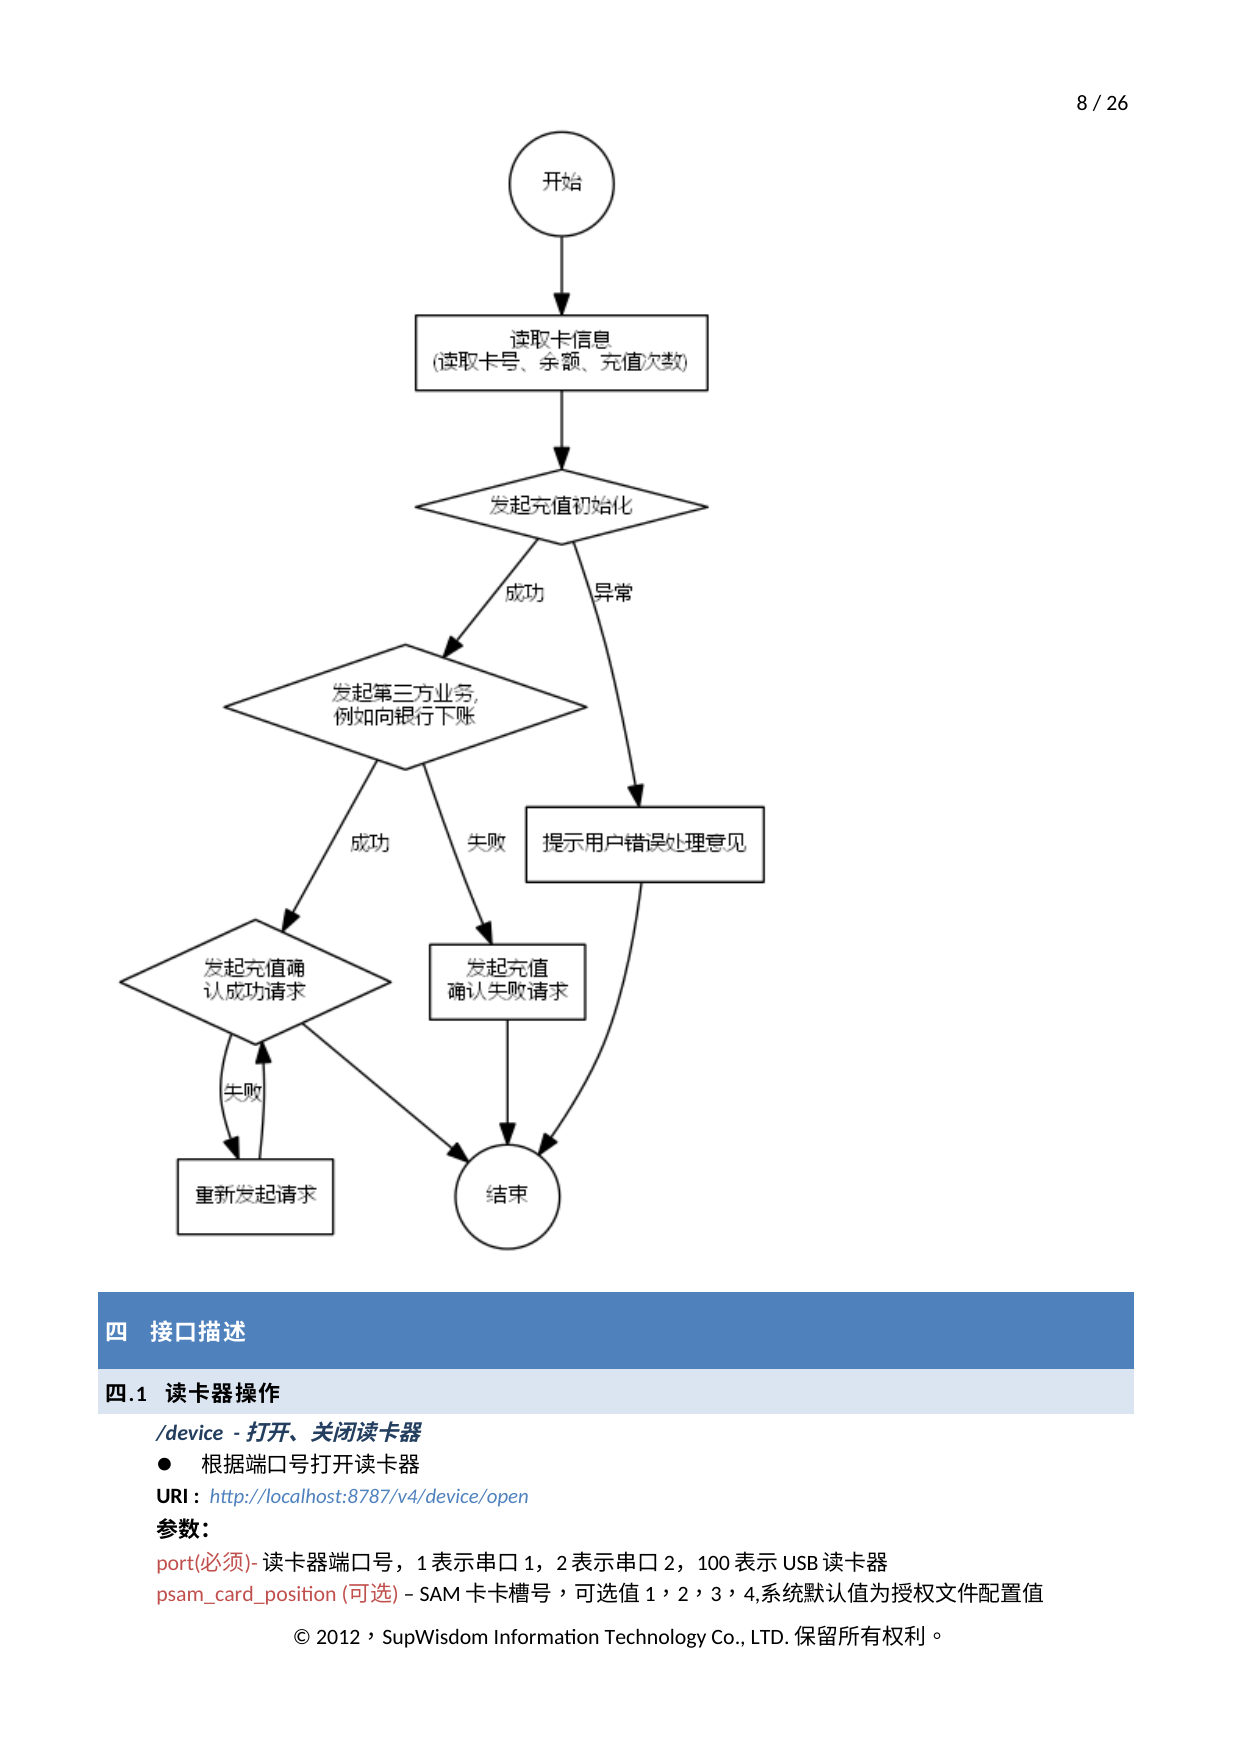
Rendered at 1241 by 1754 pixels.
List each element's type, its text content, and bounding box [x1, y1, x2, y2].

list 根据端口号打开读卡器 [156, 1447, 1128, 1479]
text 参数： [156, 1512, 1128, 1544]
text port(必须)- 读卡器端口号，1表示串口1，2表示串口2，100表示USB读卡器 [156, 1544, 1128, 1577]
subtitle 读卡器操作 [105, 1376, 1128, 1408]
text URI : http://localhost:8787/v4/device/open [156, 1479, 1128, 1512]
subtitle 接口描述 [105, 1298, 1128, 1363]
text psam_card_position (可选) – SAM卡卡槽号，可选值1，2，3，4,系统默认值为授权文件配置值 [156, 1577, 1128, 1609]
picture [112, 124, 773, 1257]
text /device - 打开、关闭读卡器 [134, 1414, 1106, 1447]
